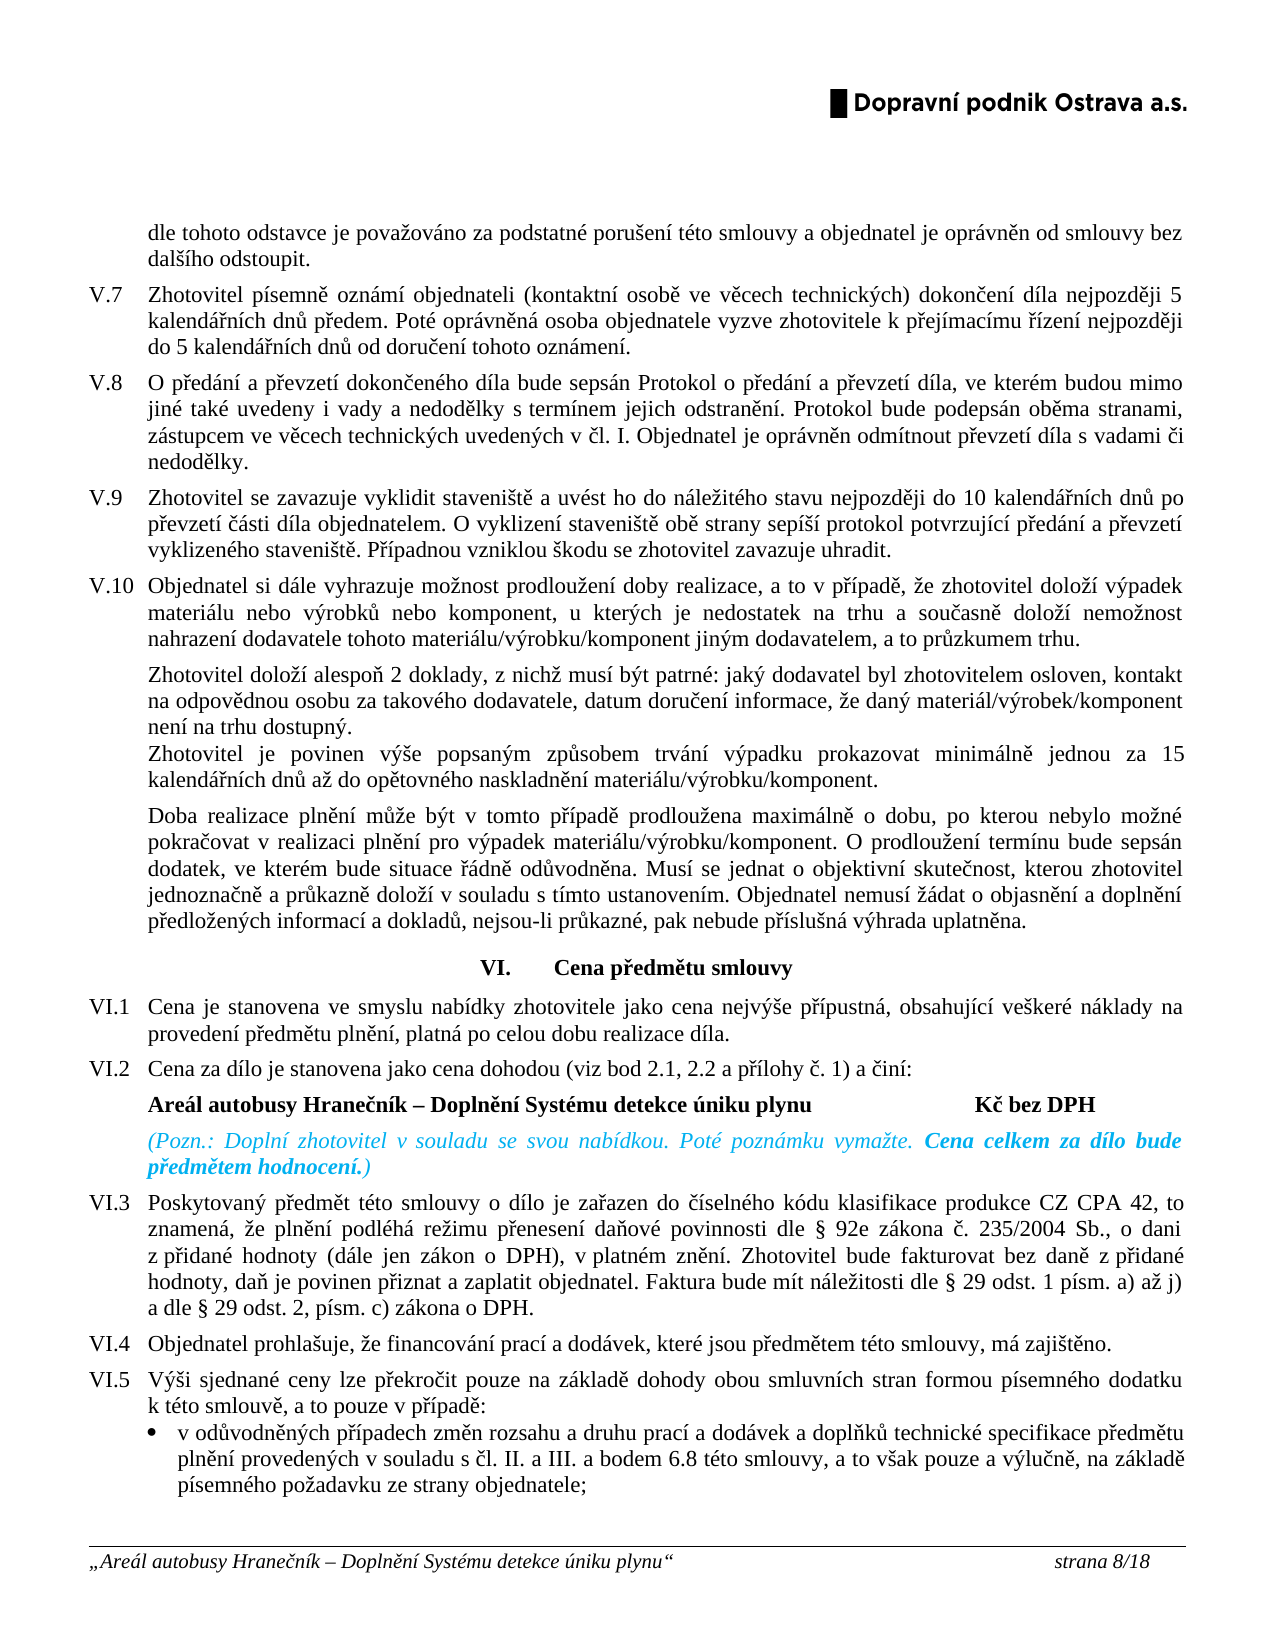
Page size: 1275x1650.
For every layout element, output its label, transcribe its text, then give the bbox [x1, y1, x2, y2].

subtitle Cena předmětu smlouvy [89, 954, 1184, 981]
list Cena je stanovena ve smyslu nabídky zhotovitele jako cena nejvýše přípustná, obsahující veškeré náklady na provedení předmětu plnění, platná po celou dobu realizace díla. [89, 993, 1184, 1046]
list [89, 218, 1184, 271]
list v odůvodněných případech změn rozsahu a druhu prací a dodávek a doplňků technické specifikace předmětu plnění provedených v souladu s čl. II. a III. a bodem 6.8 této smlouvy, a to však pouze a výlučně, na základě písemného požadavku ze strany objednatele; [148, 1418, 1186, 1498]
list Objednatel prohlašuje, že financování prací a dodávek, které jsou předmětem této smlouvy, má zajištěno. [89, 1330, 1184, 1356]
list O předání a převzetí dokončeného díla bude sepsán Protokol o předání a převzetí díla, ve kterém budou mimo jiné také uvedeny i vady a nedodělky s termínem jejich odstranění. Protokol bude podepsán oběma stranami, zástupcem ve věcech technických uvedených v čl. I. Objednatel je oprávněn odmítnout převzetí díla s vadami či nedodělky. [89, 369, 1184, 474]
text Zhotovitel je povinen výše popsaným způsobem trvání výpadku prokazovat minimálně jednou za 15 kalendářních dnů až do opětovného naskladnění materiálu/výrobku/komponent. [148, 740, 1186, 792]
list Doba realizace plnění může být v tomto případě prodloužena maximálně o dobu, po kterou nebylo možné pokračovat v realizaci plnění pro výpadek materiálu/výrobku/komponent. O prodloužení termínu bude sepsán dodatek, ve kterém bude situace řádně odůvodněna. Musí se jednat o objektivní skutečnost, kterou zhotovitel jednoznačně a průkazně doloží v souladu s tímto ustanovením. Objednatel nemusí žádat o objasnění a doplnění předložených informací a dokladů, nejsou-li průkazné, pak nebude příslušná výhrada uplatněna. [148, 802, 1184, 934]
list Zhotovitel doloží alespoň 2 doklady, z nichž musí být patrné: jaký dodavatel byl zhotovitelem osloven, kontakt na odpovědnou osobu za takového dodavatele, datum doručení informace, že daný materiál/výrobek/komponent není na trhu dostupný. [148, 661, 1184, 740]
picture [830, 89, 1187, 118]
list Zhotovitel se zavazuje vyklidit staveniště a uvést ho do náležitého stavu nejpozději do 10 kalendářních dnů po převzetí části díla objednatelem. O vyklizení staveniště obě strany sepíší protokol potvrzující předání a převzetí vyklizeného staveniště. Případnou vzniklou škodu se zhotovitel zavazuje uhradit. [89, 484, 1184, 563]
list Zhotovitel písemně oznámí objednateli (kontaktní osobě ve věcech technických) dokončení díla nejpozději 5 kalendářních dnů předem. Poté oprávněná osoba objednatele vyzve zhotovitele k přejímacímu řízení nejpozději do 5 kalendářních dnů od doručení tohoto oznámení. [89, 281, 1184, 360]
list Výši sjednané ceny lze překročit pouze na základě dohody obou smluvních stran formou písemného dodatku k této smlouvě, a to pouze v případě: [89, 1366, 1184, 1418]
list Cena za dílo je stanovena jako cena dohodou (viz bod 2.1, 2.2 a přílohy č. 1) a činí: [89, 1055, 1184, 1082]
text Areál autobusy Hranečník – Doplnění Systému detekce úniku plynu Kč bez DPH [148, 1091, 1184, 1117]
text (Pozn.: Doplní zhotovitel v souladu se svou nabídkou. Poté poznámku vymažte. Cena celkem za dílo bude předmětem hodnocení.) [148, 1127, 1184, 1179]
list Objednatel si dále vyhrazuje možnost prodloužení doby realizace, a to v případě, že zhotovitel doloží výpadek materiálu nebo výrobků nebo komponent, u kterých je nedostatek na trhu a současně doloží nemožnost nahrazení dodavatele tohoto materiálu/výrobku/komponent jiným dodavatelem, a to průzkumem trhu. [89, 572, 1184, 651]
list Poskytovaný předmět této smlouvy o dílo je zařazen do číselného kódu klasifikace produkce CZ CPA 42, to znamená, že plnění podléhá režimu přenesení daňové povinnosti dle § 92e zákona č. 235/2004 Sb., o dani z přidané hodnoty (dále jen zákon o DPH), v platném znění. Zhotovitel bude fakturovat bez daně z přidané hodnoty, daň je povinen přiznat a zaplatit objednatel. Faktura bude mít náležitosti dle § 29 odst. 1 písm. a) až j) a dle § 29 odst. 2, písm. c) zákona o DPH. [89, 1189, 1184, 1321]
